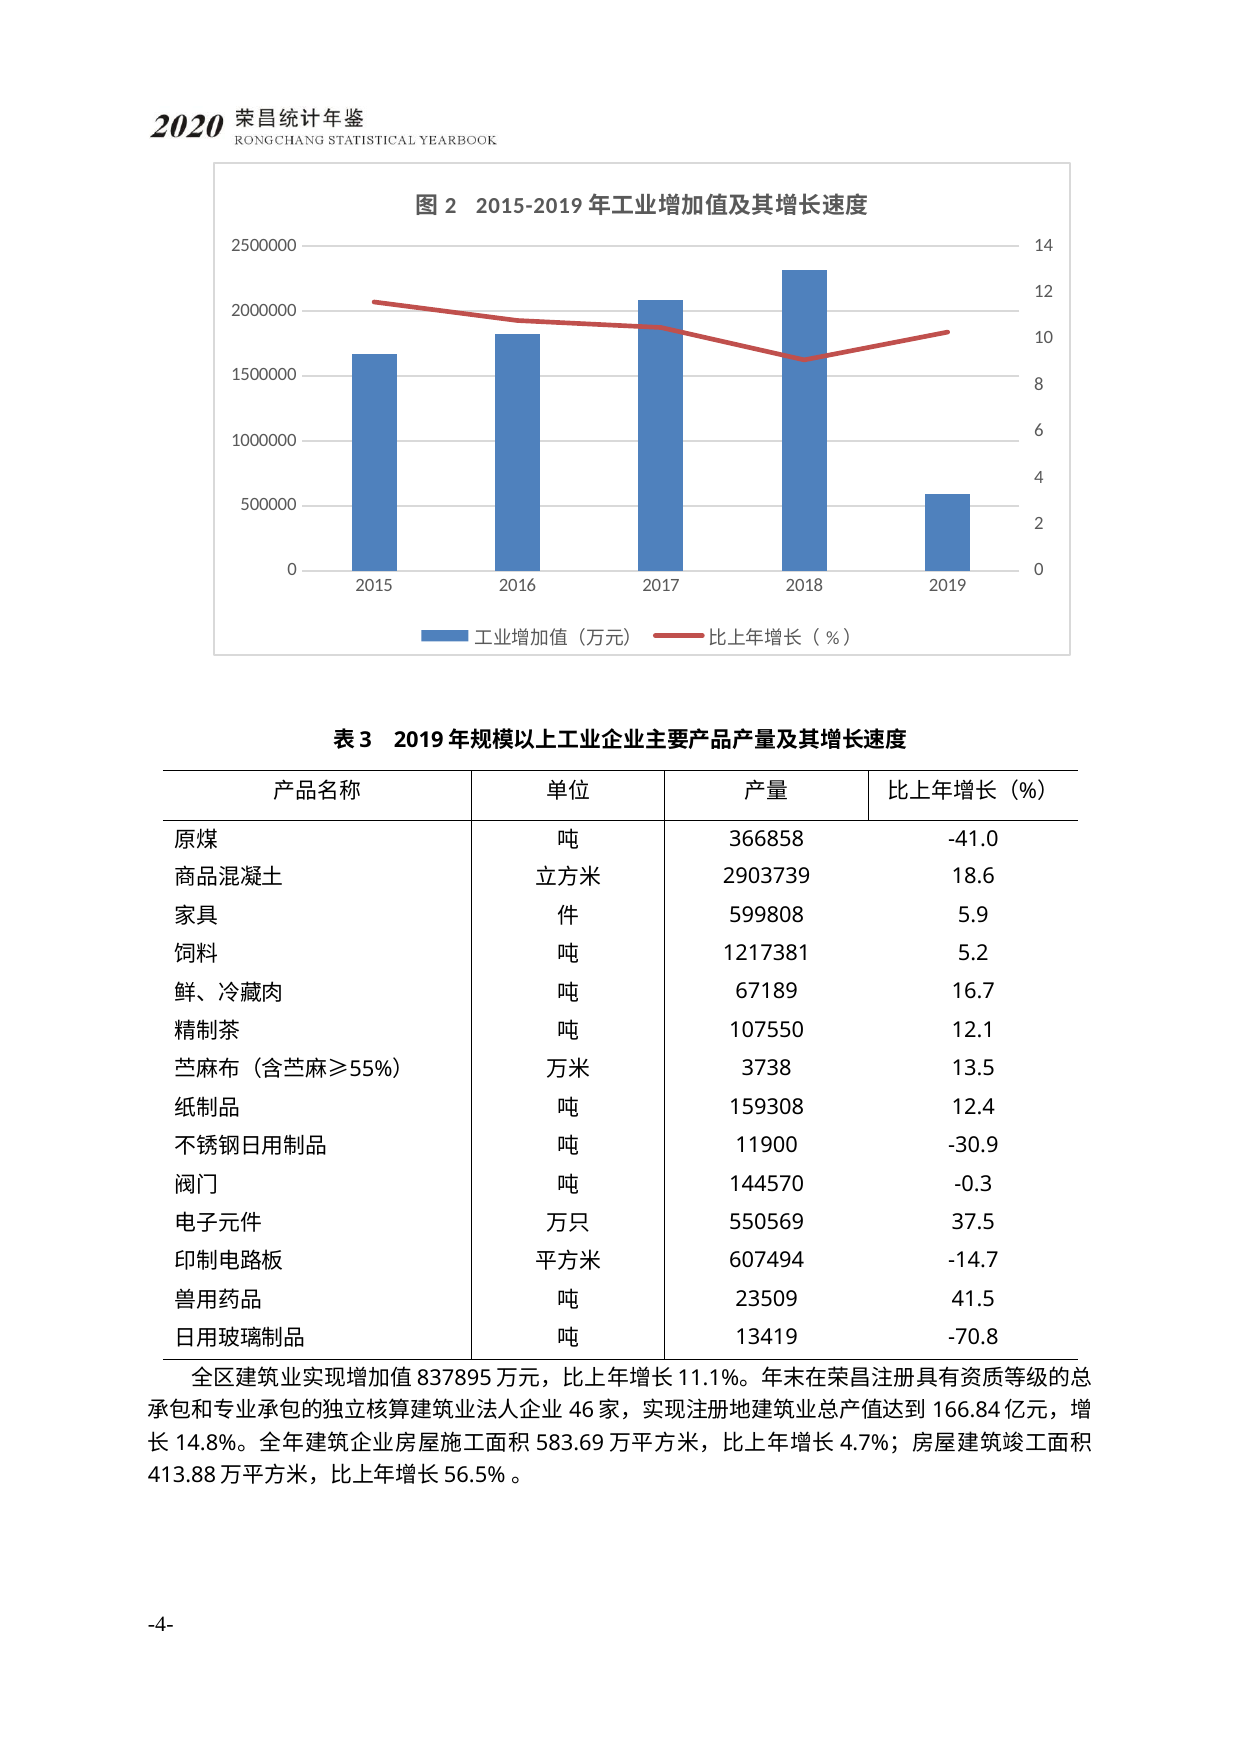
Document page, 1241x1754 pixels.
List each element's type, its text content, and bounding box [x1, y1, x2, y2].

table_cell 37.5 [869, 1205, 1077, 1243]
table_cell 41.5 [869, 1282, 1077, 1320]
table_cell 印制电路板 [163, 1243, 471, 1282]
table_cell 5.2 [869, 936, 1077, 974]
table_cell 599808 [665, 897, 869, 936]
picture [148, 106, 499, 147]
table_cell 精制茶 [163, 1013, 471, 1051]
table_cell 不锈钢日用制品 [163, 1128, 471, 1166]
table_cell 12.1 [869, 1013, 1077, 1051]
table_cell 商品混凝土 [163, 859, 471, 897]
table_cell 日用玻璃制品 [163, 1320, 471, 1358]
table_cell 电子元件 [163, 1205, 471, 1243]
table_cell 107550 [665, 1013, 869, 1051]
table_cell -30.9 [869, 1128, 1077, 1166]
table_cell 13419 [665, 1320, 869, 1358]
table_cell 吨 [472, 821, 664, 859]
table_cell 饲料 [163, 936, 471, 974]
table_cell 家具 [163, 897, 471, 936]
table_cell 吨 [472, 1282, 664, 1320]
table_cell 吨 [472, 1089, 664, 1128]
table_cell -41.0 [869, 821, 1077, 859]
table_cell -0.3 [869, 1166, 1077, 1205]
table_cell 兽用药品 [163, 1282, 471, 1320]
table_cell 1217381 [665, 936, 869, 974]
table_cell -14.7 [869, 1243, 1077, 1282]
table_header 单位 [472, 771, 664, 820]
table_cell 阀门 [163, 1166, 471, 1205]
table_cell 万米 [472, 1051, 664, 1089]
table_cell 立方米 [472, 859, 664, 897]
table_header 比上年增长（%） [869, 771, 1077, 820]
table_cell 12.4 [869, 1089, 1077, 1128]
table_cell 鲜、冷藏肉 [163, 974, 471, 1012]
table_cell 67189 [665, 974, 869, 1012]
text 全区建筑业实现增加值837895万元，比上年增长11.1%。年末在荣昌注册具有资质等级的总承包和专业承包的独立核算建筑业法人企业46家，实现注册地建筑业总产值达到166.84亿元，增长14.8%。全年建筑企业房屋施工面积583.69万平方米，比上年增长4.7%；房屋建筑竣工面积413.88万平方米，比上年增长56.5% 。 [148, 1359, 1092, 1489]
table_cell 吨 [472, 1013, 664, 1051]
table_cell 2903739 [665, 859, 869, 897]
table_cell 吨 [472, 1320, 664, 1358]
table_cell 原煤 [163, 821, 471, 859]
table_cell 吨 [472, 974, 664, 1012]
table_cell 366858 [665, 821, 869, 859]
table_cell 550569 [665, 1205, 869, 1243]
table_header 产量 [665, 771, 868, 820]
text 表3 2019年规模以上工业企业主要产品产量及其增长速度 [148, 722, 1092, 754]
table_cell 18.6 [869, 859, 1077, 897]
table_cell 吨 [472, 936, 664, 974]
table_header 产品名称 [163, 771, 471, 820]
table_cell 11900 [665, 1128, 869, 1166]
table_cell 16.7 [869, 974, 1077, 1012]
table_cell 3738 [665, 1051, 869, 1089]
table_cell 13.5 [869, 1051, 1077, 1089]
table_cell 吨 [472, 1166, 664, 1205]
table_cell 159308 [665, 1089, 869, 1128]
table_cell 苎麻布（含苎麻≥55%） [163, 1051, 471, 1089]
table_cell 吨 [472, 1128, 664, 1166]
table_cell 607494 [665, 1243, 869, 1282]
table_cell -70.8 [869, 1320, 1077, 1358]
table_cell 23509 [665, 1282, 869, 1320]
table_cell 144570 [665, 1166, 869, 1205]
table_cell 5.9 [869, 897, 1077, 936]
table_cell 平方米 [472, 1243, 664, 1282]
table_cell 纸制品 [163, 1089, 471, 1128]
table_cell 万只 [472, 1205, 664, 1243]
table_cell 件 [472, 897, 664, 936]
